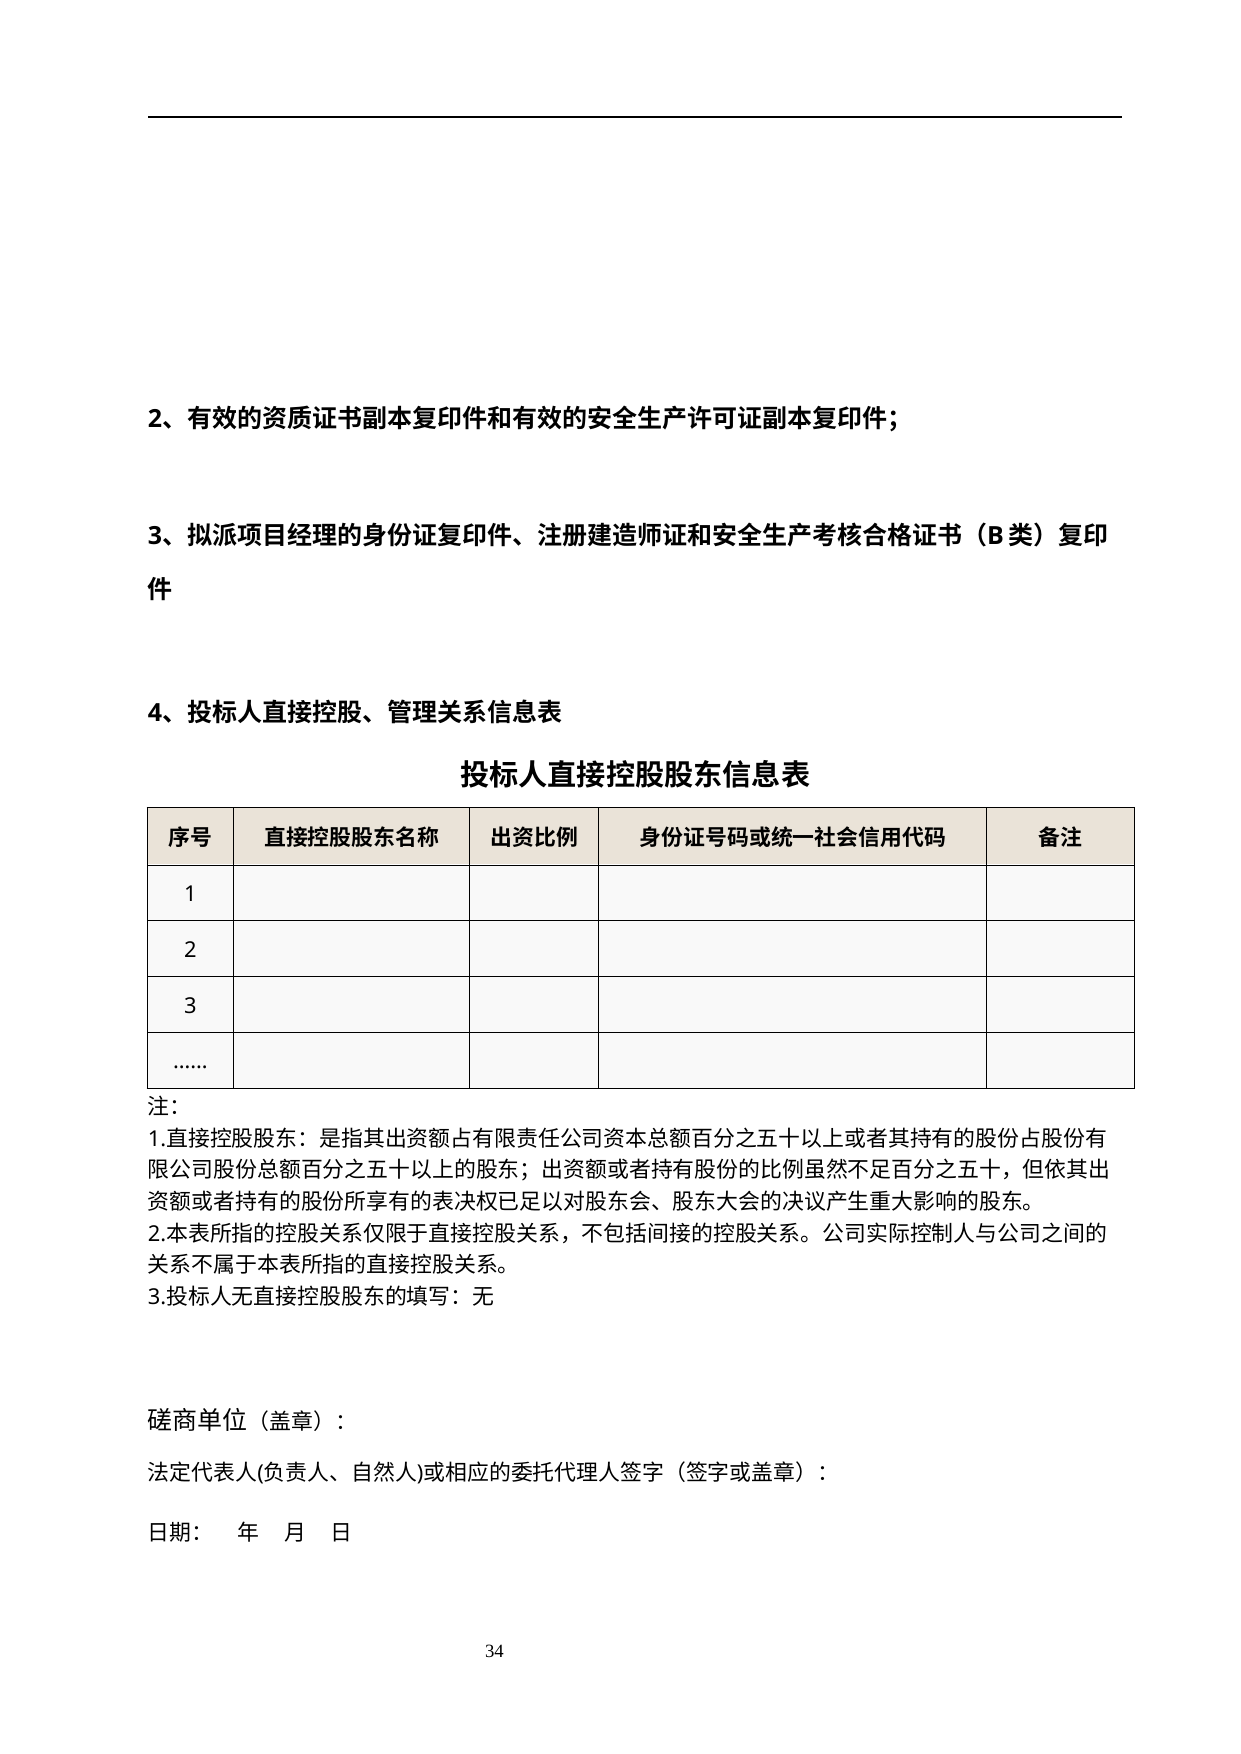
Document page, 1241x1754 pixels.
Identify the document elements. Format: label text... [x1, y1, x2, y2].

table_cell [987, 1033, 1134, 1088]
table_header 身份证号码或统一社会信用代码 [599, 808, 986, 864]
table_cell [234, 866, 469, 920]
table_cell [470, 1033, 598, 1088]
table_cell [470, 921, 598, 976]
table_cell 3 [148, 977, 233, 1032]
table_header 出资比例 [470, 808, 598, 864]
table_cell …… [148, 1033, 233, 1088]
text 日期： 年 月 日 [148, 1515, 1072, 1546]
table_cell [599, 977, 986, 1032]
table_cell 1 [148, 866, 233, 920]
text 注： [148, 1089, 1122, 1121]
table_header 备注 [987, 808, 1134, 864]
text 投标人直接控股股东信息表 [148, 752, 1122, 794]
table_header 序号 [148, 808, 233, 864]
table_cell 2 [148, 921, 233, 976]
table_cell [234, 977, 469, 1032]
text 磋商单位（盖章）： [148, 1400, 1122, 1436]
table_cell [470, 977, 598, 1032]
table_cell [987, 977, 1134, 1032]
table_cell [234, 1033, 469, 1088]
list 3、拟派项目经理的身份证复印件、注册建造师证和安全生产考核合格证书（B类）复印件 [148, 516, 1122, 606]
table_cell [470, 866, 598, 920]
table_cell [599, 921, 986, 976]
text 1.直接控股股东：是指其出资额占有限责任公司资本总额百分之五十以上或者其持有的股份占股份有限公司股份总额百分之五十以上的股东；出资额或者持有股份的比例虽然不足百分之五十，但依其出资额或者持有的股份所享有的表决权已足以对股东会、股东大会的决议产生重大影响的股东。 [148, 1121, 1122, 1216]
table_cell [599, 1033, 986, 1088]
list 4、投标人直接控股、管理关系信息表 [148, 692, 1122, 729]
table_cell [987, 921, 1134, 976]
table_cell [599, 866, 986, 920]
table_header 直接控股股东名称 [234, 808, 469, 864]
text 2、有效的资质证书副本复印件和有效的安全生产许可证副本复印件； [148, 399, 1122, 435]
text 2.本表所指的控股关系仅限于直接控股关系，不包括间接的控股关系。公司实际控制人与公司之间的关系不属于本表所指的直接控股关系。 [148, 1216, 1122, 1279]
text 法定代表人(负责人、自然人)或相应的委托代理人签字（签字或盖章）： [148, 1454, 1122, 1486]
text 3.投标人无直接控股股东的填写：无 [148, 1279, 1122, 1311]
table_cell [987, 866, 1134, 920]
table_cell [234, 921, 469, 976]
